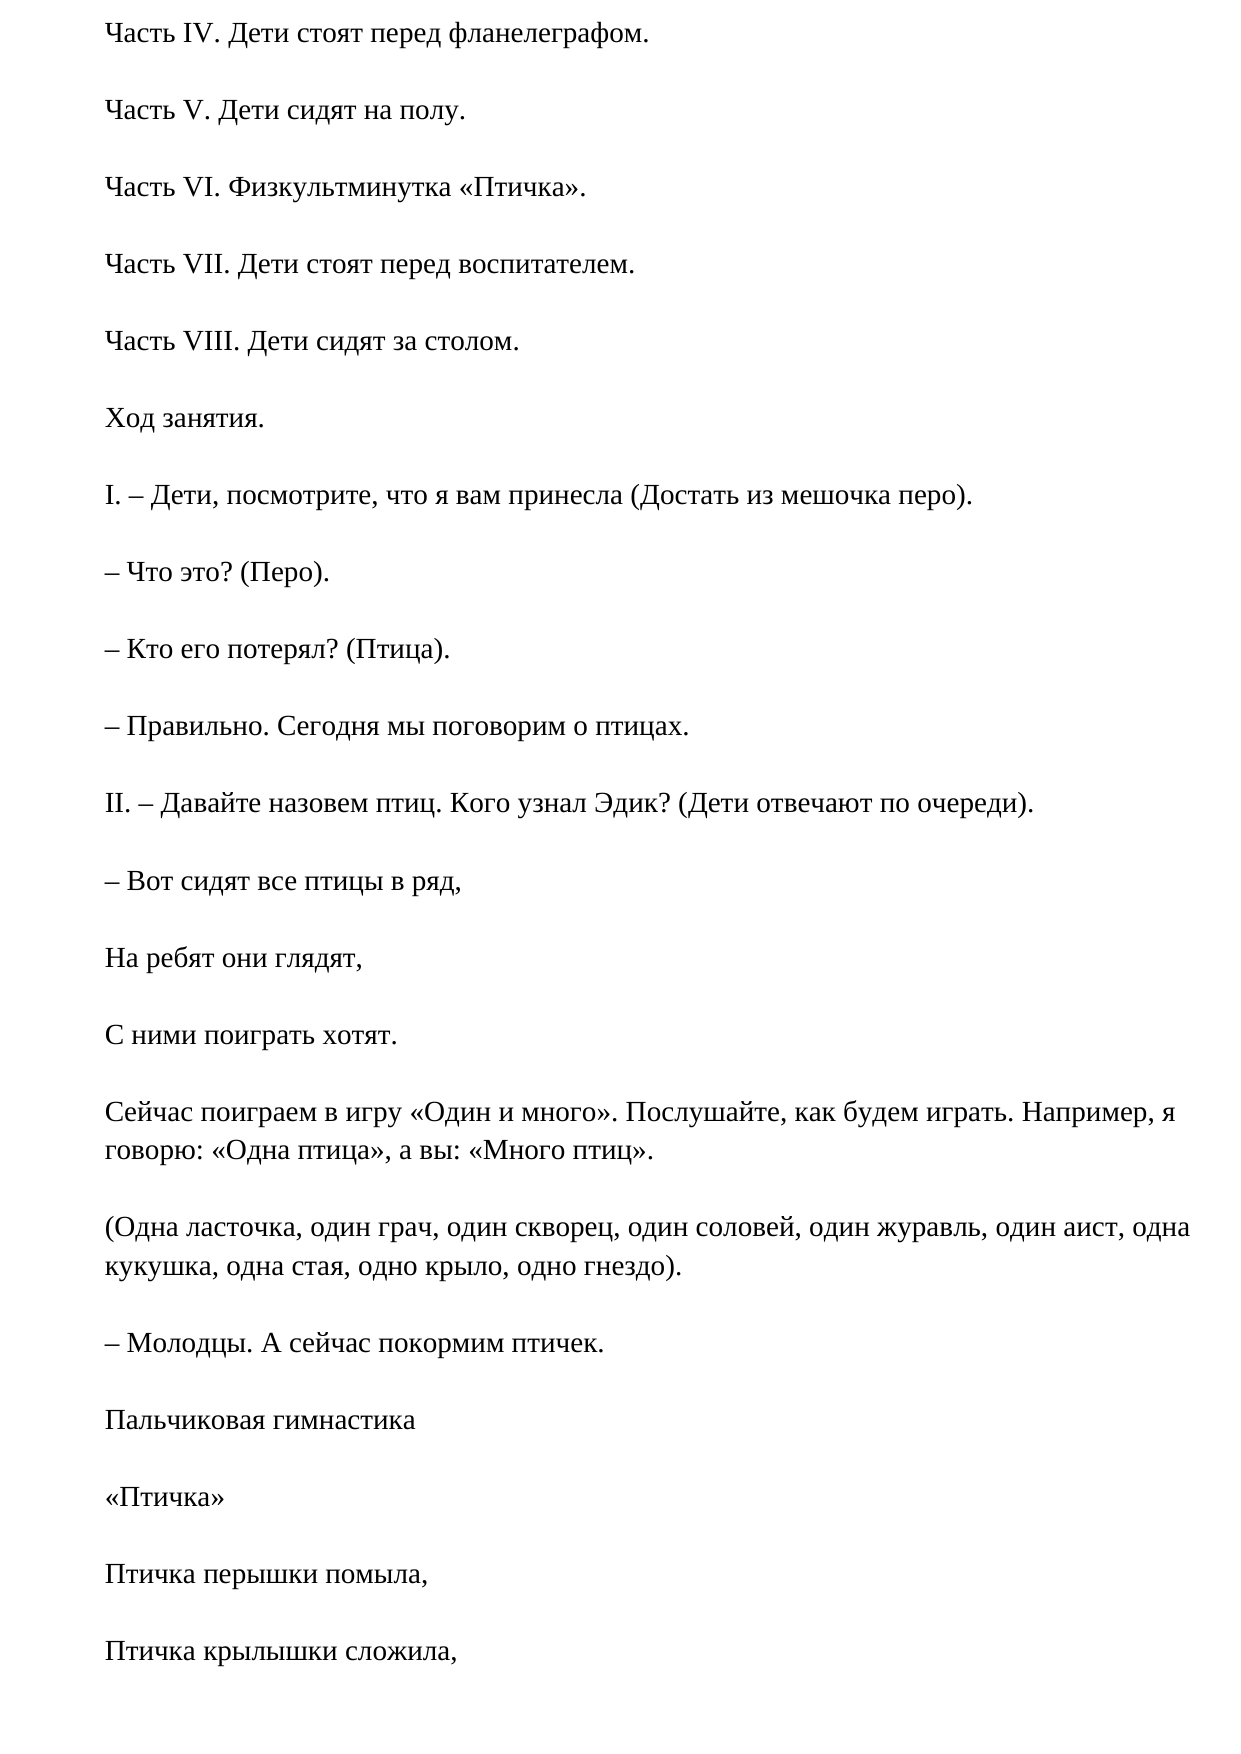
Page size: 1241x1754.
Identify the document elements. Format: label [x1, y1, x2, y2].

list [104, 15, 1240, 1706]
